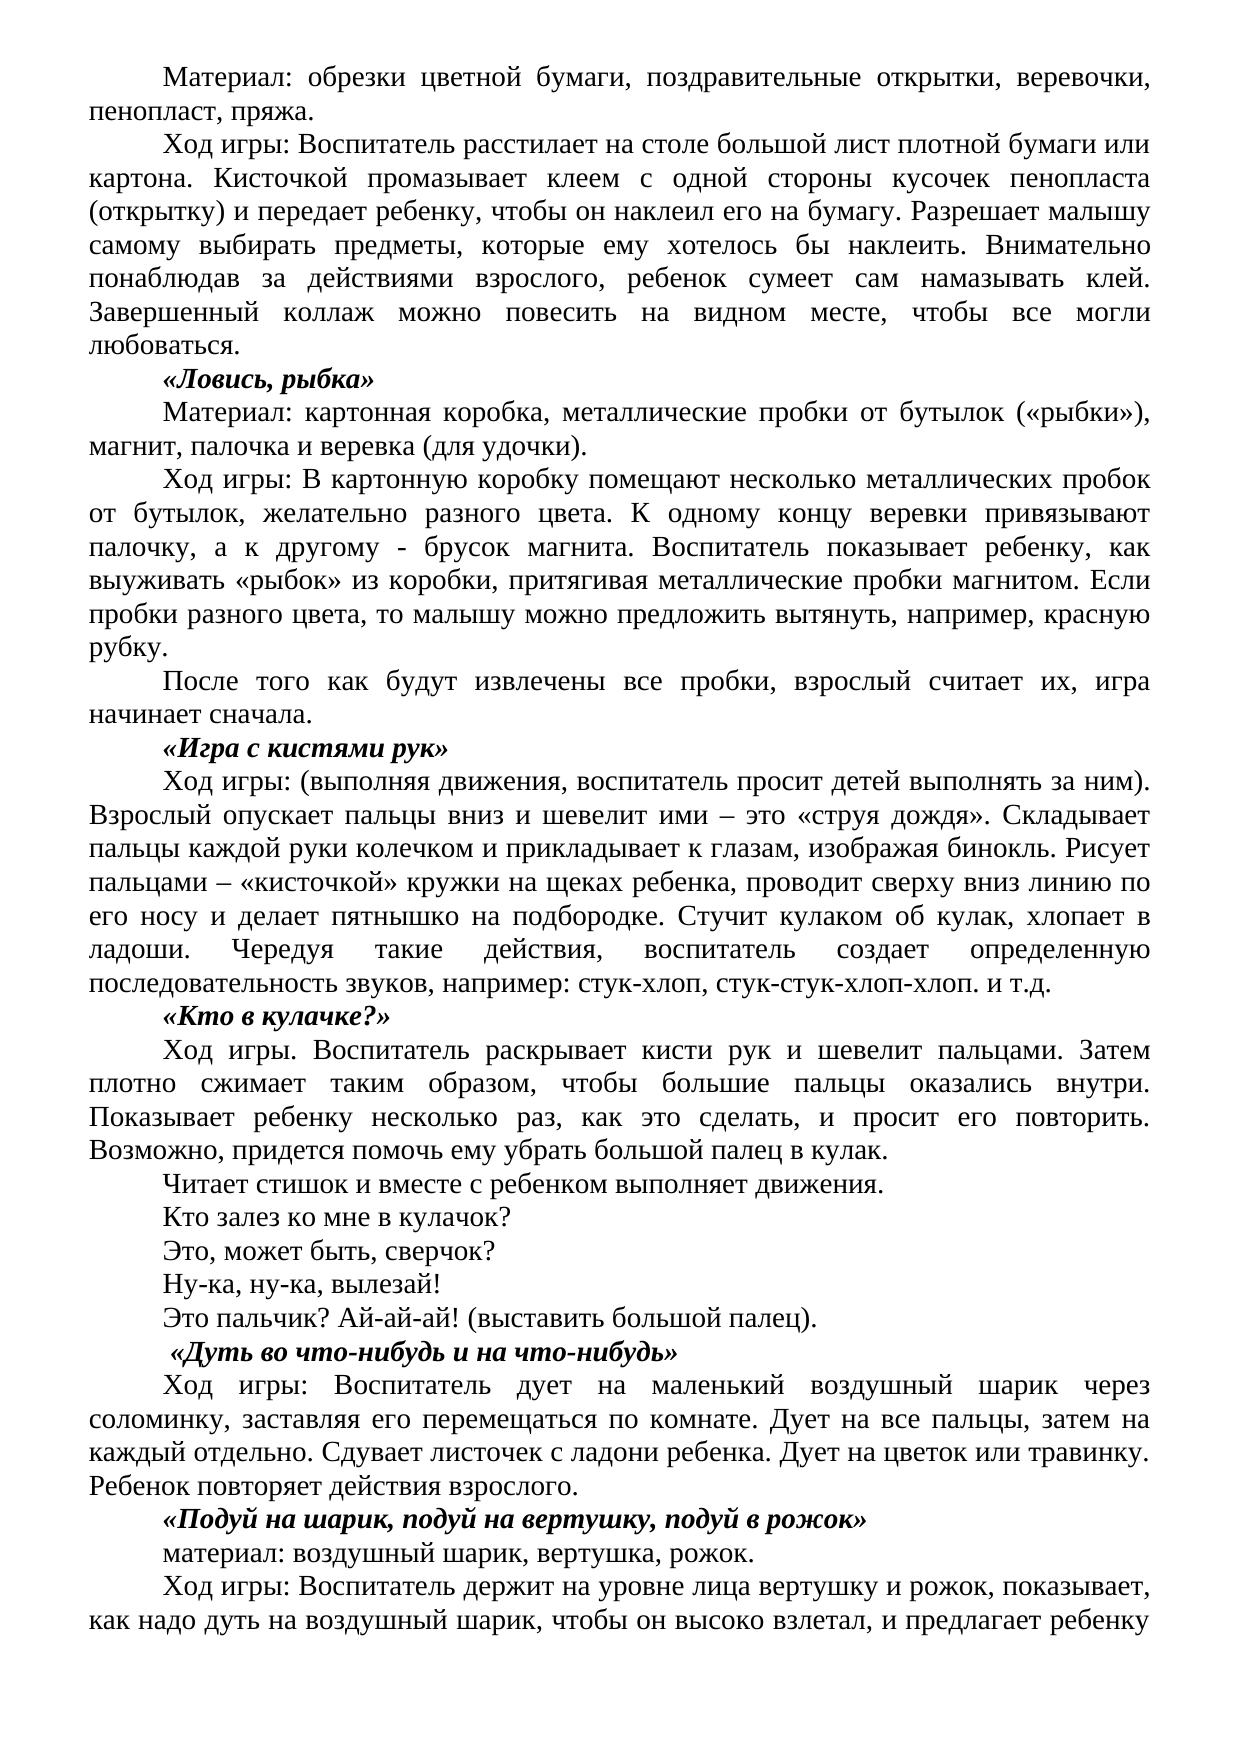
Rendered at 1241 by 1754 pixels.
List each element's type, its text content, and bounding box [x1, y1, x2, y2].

text Ход игры: В картонную коробку помещают несколько металлических пробок от бутылок, желательно разного цвета. К одному концу веревки привязывают палочку, а к другому - брусок магнита. Воспитатель показывает ребенку, как выуживать «рыбок» из коробки, притягивая металлические пробки магнитом. Если пробки разного цвета, то малышу можно предложить вытянуть, например, красную рубку. [88, 462, 1152, 663]
text Материал: картонная коробка, металлические пробки от бутылок («рыбки»), магнит, палочка и веревка (для удочки). [88, 394, 1152, 462]
text материал: воздушный шарик, вертушка, рожок. [88, 1535, 1152, 1568]
text Ход игры. Воспитатель раскрывает кисти рук и шевелит пальцами. Затем плотно сжимает таким образом, чтобы большие пальцы оказались внутри. Показывает ребенку несколько раз, как это сделать, и просит его повторить. Возможно, придется помочь ему убрать большой палец в кулак. [88, 1032, 1152, 1166]
text «Кто в кулачке?» [88, 998, 1152, 1032]
text Ну-ка, ну-ка, вылезай! [88, 1267, 1152, 1300]
text Это, может быть, сверчок? [88, 1233, 1152, 1267]
text Ход игры: (выполняя движения, воспитатель просит детей выполнять за ним). Взрослый опускает пальцы вниз и шевелит ими – это «струя дождя». Складывает пальцы каждой руки колечком и прикладывает к глазам, изображая бинокль. Рисует пальцами – «кисточкой» кружки на щеках ребенка, проводит сверху вниз линию по его носу и делает пятнышко на подбородке. Стучит кулаком об кулак, хлопает в ладоши. Чередуя такие действия, воспитатель создает определенную последовательность звуков, например: стук-хлоп, стук-стук-хлоп-хлоп. и т.д. [88, 763, 1152, 998]
text Кто залез ко мне в кулачок? [88, 1199, 1152, 1233]
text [88, 1568, 1152, 1636]
text Ход игры: Воспитатель расстилает на столе большой лист плотной бумаги или картона. Кисточкой промазывает клеем с одной стороны кусочек пенопласта (открытку) и передает ребенку, чтобы он наклеил его на бумагу. Разрешает малышу самому выбирать предметы, которые ему хотелось бы наклеить. Внимательно понаблюдав за действиями взрослого, ребенок сумеет сам намазывать клей. Завершенный коллаж можно повесить на видном месте, чтобы все могли любоваться. [88, 126, 1152, 361]
text Это пальчик? Ай-ай-ай! (выставить большой палец). [88, 1300, 1152, 1334]
text Читает стишок и вместе с ребенком выполняет движения. [88, 1166, 1152, 1199]
text «Игра с кистями рук» [88, 730, 1152, 763]
text После того как будут извлечены все пробки, взрослый считает их, игра начинает сначала. [88, 663, 1152, 730]
text «Ловись, рыбка» [88, 361, 1152, 394]
text Материал: обрезки цветной бумаги, поздравительные открытки, веревочки, пенопласт, пряжа. [88, 59, 1152, 126]
text Ход игры: Воспитатель дует на маленький воздушный шарик через соломинку, заставляя его перемещаться по комнате. Дует на все пальцы, затем на каждый отдельно. Сдувает листочек с ладони ребенка. Дует на цветок или травинку. Ребенок повторяет действия взрослого. [88, 1367, 1152, 1501]
text «Подуй на шарик, подуй на вертушку, подуй в рожок» [88, 1501, 1152, 1535]
text «Дуть во что-нибудь и на что-нибудь» [88, 1334, 1152, 1367]
